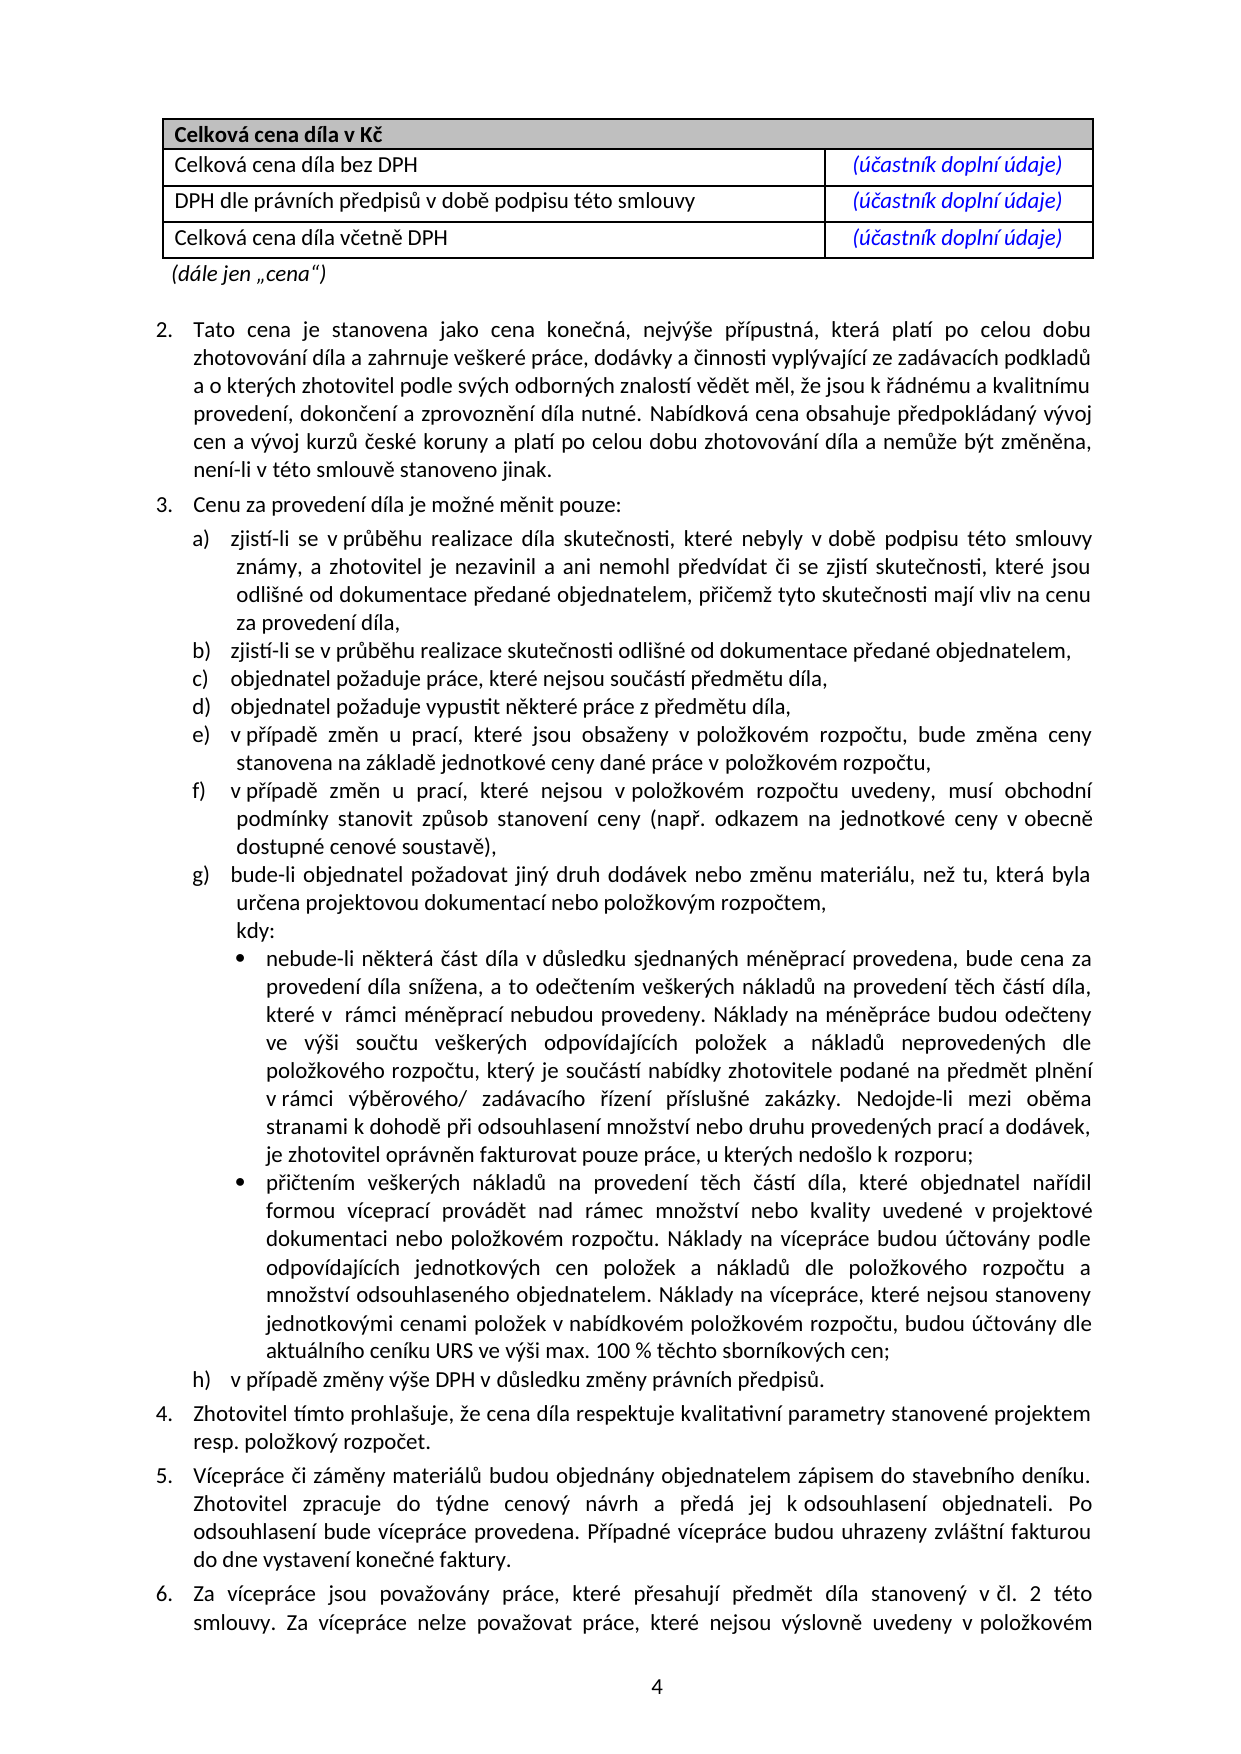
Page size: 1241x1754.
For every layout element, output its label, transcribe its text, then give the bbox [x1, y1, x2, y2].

list v případě změny výše DPH v důsledku změny právních předpisů. [192, 1365, 1093, 1393]
list nebude-li některá část díla v důsledku sjednaných méněprací provedena, bude cena za provedení díla snížena, a to odečtením veškerých nákladů na provedení těch částí díla, které v rámci méněprací nebudou provedeny. Náklady na méněpráce budou odečteny ve výši součtu veškerých odpovídajících položek a nákladů neprovedených dle položkového rozpočtu, který je součástí nabídky zhotovitele podané na předmět plnění v rámci výběrového/ zadávacího řízení příslušné zakázky. Nedojde-li mezi oběma stranami k dohodě při odsouhlasení množství nebo druhu provedených prací a dodávek, je zhotovitel oprávněn fakturovat pouze práce, u kterých nedošlo k rozporu; [236, 944, 1093, 1168]
table_cell (účastník doplní údaje) [826, 223, 1092, 257]
list v případě změn u prací, které jsou obsaženy v položkovém rozpočtu, bude změna ceny stanovena na základě jednotkové ceny dané práce v položkovém rozpočtu, [192, 720, 1093, 776]
table_cell Celková cena díla bez DPH [164, 150, 824, 184]
list v případě změn u prací, které nejsou v položkovém rozpočtu uvedeny, musí obchodní podmínky stanovit způsob stanovení ceny (např. odkazem na jednotkové ceny v obecně dostupné cenové soustavě), [192, 776, 1093, 860]
list přičtením veškerých nákladů na provedení těch částí díla, které objednatel nařídil formou víceprací provádět nad rámec množství nebo kvality uvedené v projektové dokumentaci nebo položkovém rozpočtu. Náklady na vícepráce budou účtovány podle odpovídajících jednotkových cen položek a nákladů dle položkového rozpočtu a množství odsouhlaseného objednatelem. Náklady na vícepráce, které nejsou stanoveny jednotkovými cenami položek v nabídkovém položkovém rozpočtu, budou účtovány dle aktuálního ceníku URS ve výši max. 100 % těchto sborníkových cen; [236, 1168, 1093, 1365]
list Vícepráce či záměny materiálů budou objednány objednatelem zápisem do stavebního deníku. Zhotovitel zpracuje do týdne cenový návrh a předá jej k odsouhlasení objednateli. Po odsouhlasení bude vícepráce provedena. Případné vícepráce budou uhrazeny zvláštní fakturou do dne vystavení konečné faktury. [156, 1461, 1093, 1573]
table_cell (účastník doplní údaje) [826, 150, 1092, 184]
list objednatel požaduje práce, které nejsou součástí předmětu díla, [192, 664, 1093, 692]
list bude-li objednatel požadovat jiný druh dodávek nebo změnu materiálu, než tu, která byla určena projektovou dokumentací nebo položkovým rozpočtem, [192, 860, 1093, 916]
list Zhotovitel tímto prohlašuje, že cena díla respektuje kvalitativní parametry stanovené projektem resp. položkový rozpočet. [156, 1399, 1093, 1455]
list Tato cena je stanovena jako cena konečná, nejvýše přípustná, která platí po celou dobu zhotovování díla a zahrnuje veškeré práce, dodávky a činnosti vyplývající ze zadávacích podkladů a o kterých zhotovitel podle svých odborných znalostí vědět měl, že jsou k řádnému a kvalitnímu provedení, dokončení a zprovoznění díla nutné. Nabídková cena obsahuje předpokládaný vývoj cen a vývoj kurzů české koruny a platí po celou dobu zhotovování díla a nemůže být změněna, není-li v této smlouvě stanoveno jinak. [156, 315, 1093, 483]
list Cenu za provedení díla je možné měnit pouze: [156, 490, 1093, 518]
text kdy: [236, 916, 1093, 944]
table_cell Celková cena díla včetně DPH [164, 223, 824, 257]
table_header Celková cena díla v Kč [164, 120, 1092, 148]
table_cell DPH dle právních předpisů v době podpisu této smlouvy [164, 187, 824, 221]
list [156, 1579, 1093, 1636]
list objednatel požaduje vypustit některé práce z předmětu díla, [192, 692, 1093, 720]
table_cell (účastník doplní údaje) [826, 187, 1092, 221]
list zjistí-li se v průběhu realizace díla skutečnosti, které nebyly v době podpisu této smlouvy známy, a zhotovitel je nezavinil a ani nemohl předvídat či se zjistí skutečnosti, které jsou odlišné od dokumentace předané objednatelem, přičemž tyto skutečnosti mají vliv na cenu za provedení díla, [192, 524, 1093, 636]
text (dále jen „cena“) [156, 259, 1093, 287]
list zjistí-li se v průběhu realizace skutečnosti odlišné od dokumentace předané objednatelem, [192, 636, 1093, 664]
